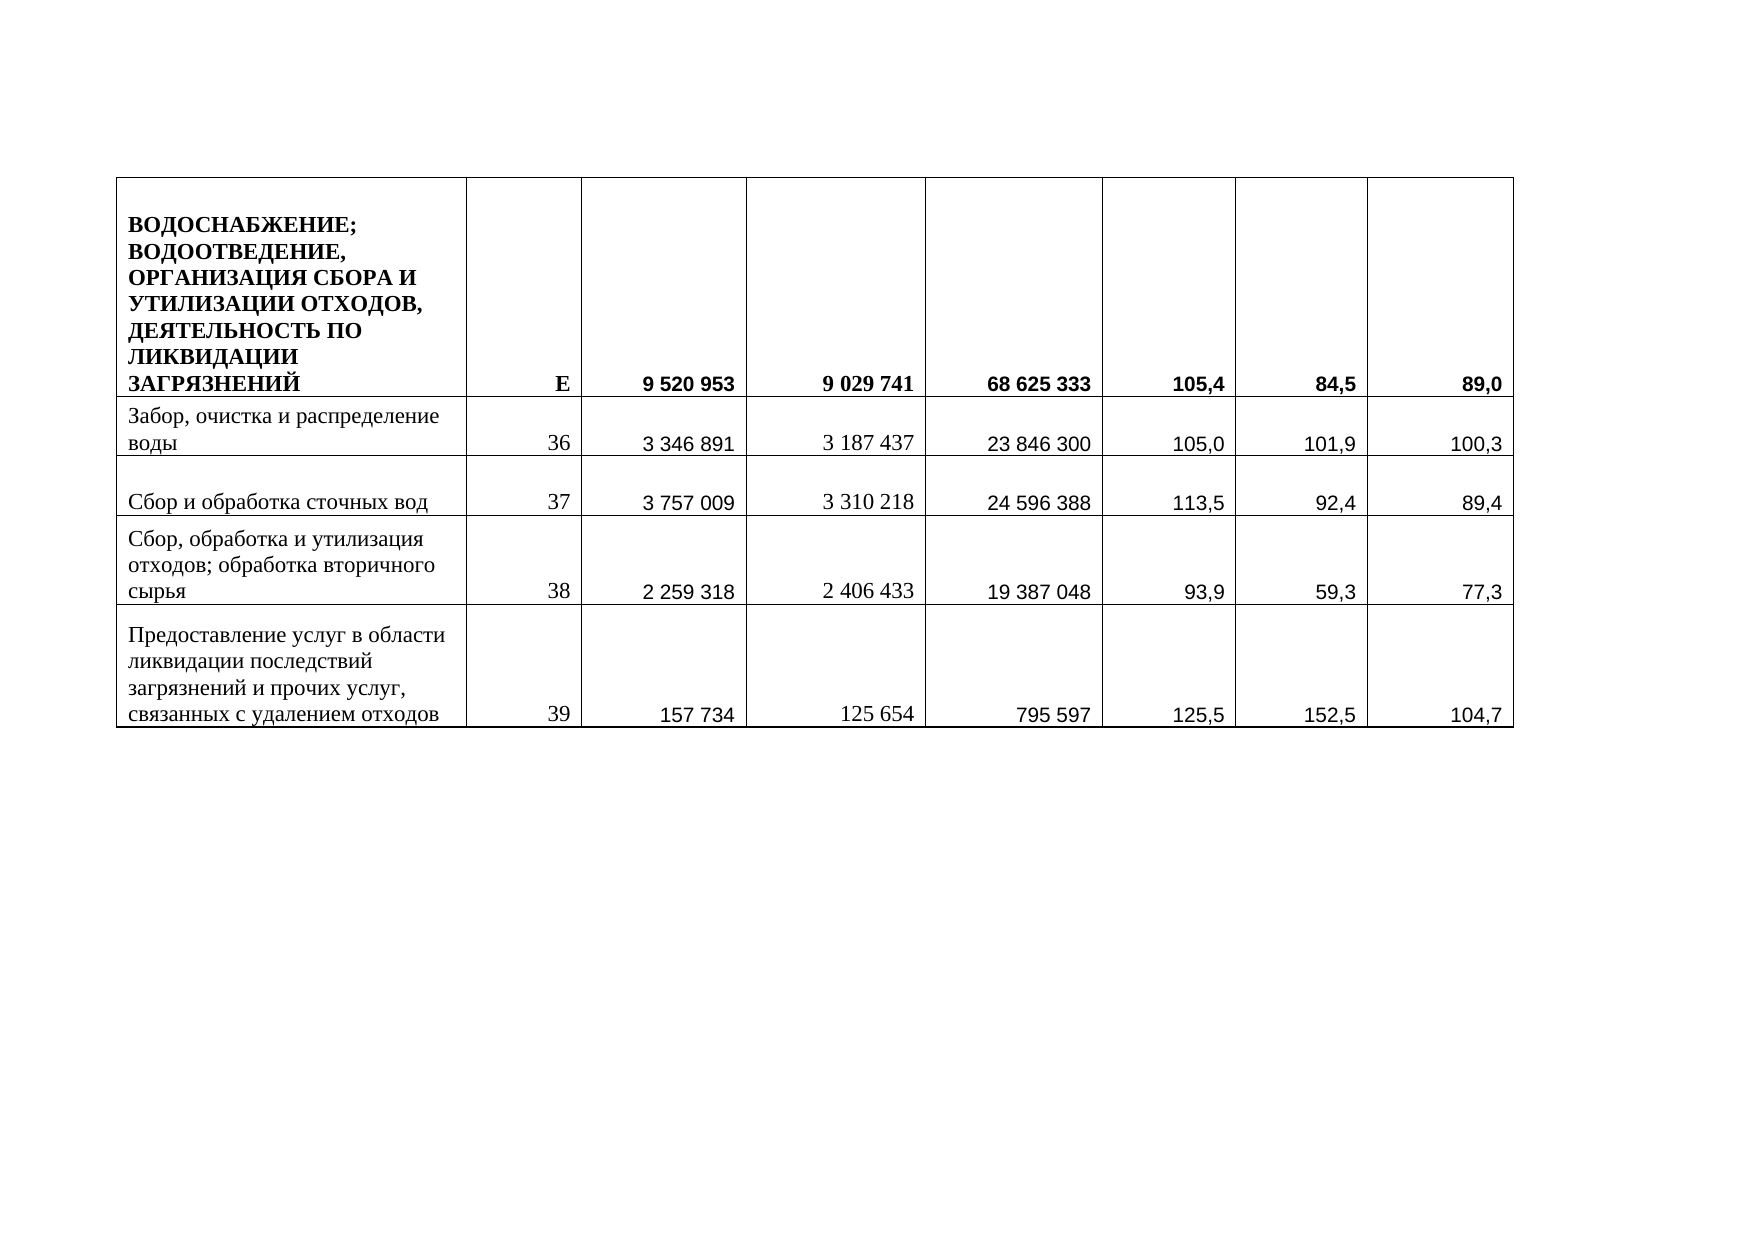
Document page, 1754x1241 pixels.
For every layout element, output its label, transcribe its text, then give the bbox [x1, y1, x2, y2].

table_cell 92,4 [1236, 456, 1367, 515]
table_cell 37 [467, 456, 581, 515]
table_cell 93,9 [1103, 516, 1235, 604]
table_cell 36 [467, 397, 581, 455]
table_cell 152,5 [1236, 605, 1367, 726]
table_cell 3 310 218 [747, 456, 925, 515]
table_cell E [467, 178, 581, 396]
table_cell 105,4 [1103, 178, 1235, 396]
table_cell 125 654 [747, 605, 925, 726]
table_cell 89,4 [1368, 456, 1513, 515]
table_cell 3 757 009 [582, 456, 746, 515]
table_cell 2 259 318 [582, 516, 746, 604]
table_cell 125,5 [1103, 605, 1235, 726]
table_cell 19 387 048 [926, 516, 1102, 604]
table_cell 38 [467, 516, 581, 604]
table_cell 157 734 [582, 605, 746, 726]
table_cell 2 406 433 [747, 516, 925, 604]
table_cell 39 [467, 605, 581, 726]
table_cell 89,0 [1368, 178, 1513, 396]
table_cell Забор, очистка и распределение воды [117, 397, 466, 455]
table_cell 100,3 [1368, 397, 1513, 455]
table_cell 77,3 [1368, 516, 1513, 604]
table_cell 105,0 [1103, 397, 1235, 455]
table_cell 104,7 [1368, 605, 1513, 726]
table_cell 68 625 333 [926, 178, 1102, 396]
table_cell Предоставление услуг в области ликвидации последствий загрязнений и прочих услуг, связанных с удалением отходов [117, 605, 466, 726]
table_cell 113,5 [1103, 456, 1235, 515]
table_cell Сбор и обработка сточных вод [117, 456, 466, 515]
table_cell ВОДОСНАБЖЕНИЕ; ВОДООТВЕДЕНИЕ, ОРГАНИЗАЦИЯ СБОРА И УТИЛИЗАЦИИ ОТХОДОВ, ДЕЯТЕЛЬНОСТЬ ПО ЛИКВИДАЦИИ ЗАГРЯЗНЕНИЙ [117, 178, 466, 396]
table_cell 9 520 953 [582, 178, 746, 396]
table_cell 23 846 300 [926, 397, 1102, 455]
table_cell Сбор, обработка и утилизация отходов; обработка вторичного сырья [117, 516, 466, 604]
table_cell 795 597 [926, 605, 1102, 726]
table_cell 24 596 388 [926, 456, 1102, 515]
table_cell 59,3 [1236, 516, 1367, 604]
table_cell 3 346 891 [582, 397, 746, 455]
table_cell 84,5 [1236, 178, 1367, 396]
table_cell 3 187 437 [747, 397, 925, 455]
table_cell 9 029 741 [747, 178, 925, 396]
table_cell 101,9 [1236, 397, 1367, 455]
